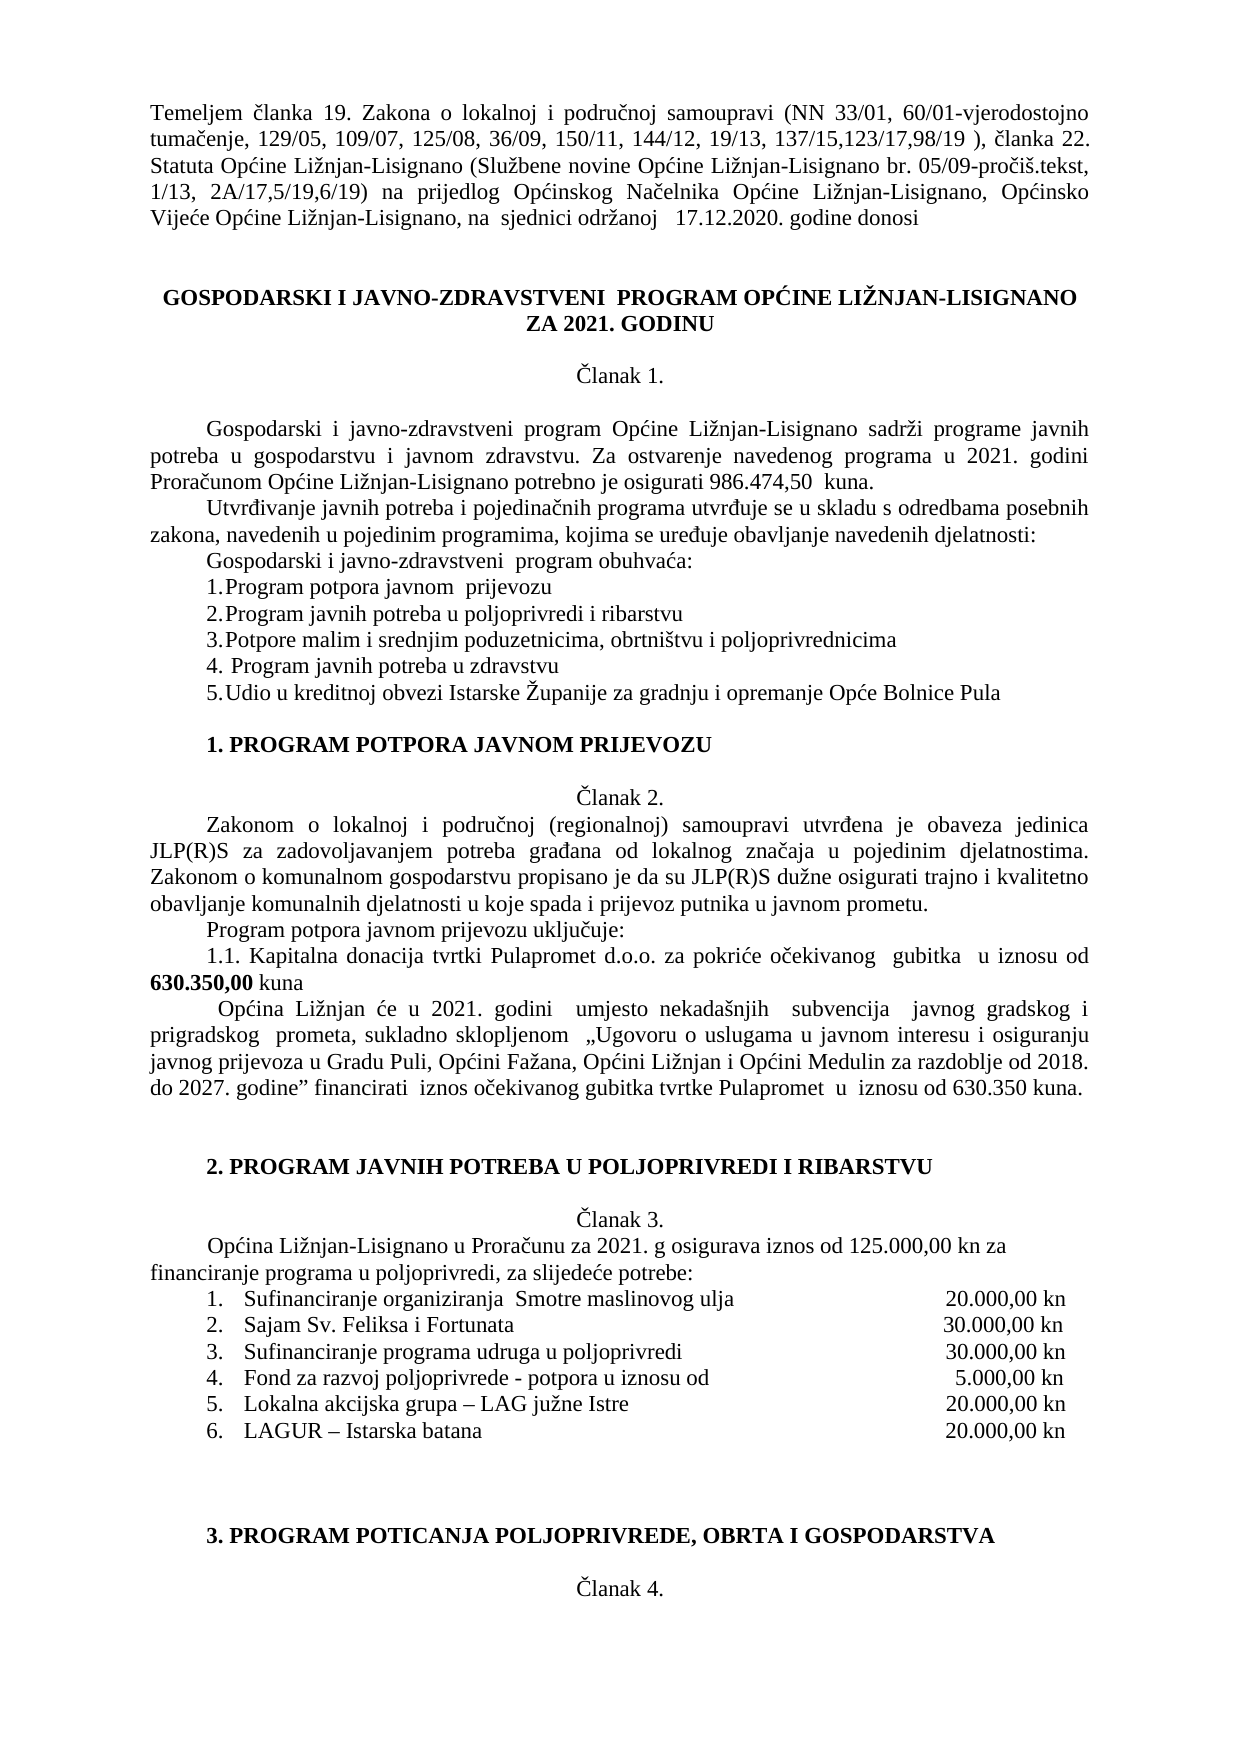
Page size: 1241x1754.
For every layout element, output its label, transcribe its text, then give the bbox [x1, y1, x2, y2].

text Utvrđivanje javnih potreba i pojedinačnih programa utvrđuje se u skladu s odredbama posebnih zakona, navedenih u pojedinim programima, kojima se uređuje obavljanje navedenih djelatnosti: [150, 494, 1090, 547]
text 3. PROGRAM POTICANJA POLJOPRIVREDE, OBRTA I GOSPODARSTVA [150, 1522, 1090, 1548]
list Potpore malim i srednjim poduzetnicima, obrtništvu i poljoprivrednicima [150, 626, 1090, 652]
list Program javnih potreba u poljoprivredi i ribarstvu [150, 600, 1090, 626]
text Gospodarski i javno-zdravstveni program Općine Ližnjan-Lisignano sadrži programe javnih potreba u gospodarstvu i javnom zdravstvu. Za ostvarenje navedenog programa u 2021. godini Proračunom Općine Ližnjan-Lisignano potrebno je osigurati 986.474,50 kuna. [150, 415, 1090, 494]
text 1. PROGRAM POTPORA JAVNOM PRIJEVOZU [150, 732, 1090, 758]
list Udio u kreditnoj obvezi Istarske Županije za gradnju i opremanje Opće Bolnice Pula [150, 679, 1090, 705]
list Lokalna akcijska grupa – LAG južne Istre 20.000,00 kn [150, 1390, 1090, 1417]
list Program potpora javnom prijevozu [150, 573, 1090, 600]
text Temeljem članka 19. Zakona o lokalnoj i područnoj samoupravi (NN 33/01, 60/01-vjerodostojno tumačenje, 129/05, 109/07, 125/08, 36/09, 150/11, 144/12, 19/13, 137/15,123/17,98/19 ), članka 22. Statuta Općine Ližnjan-Lisignano (Službene novine Općine Ližnjan-Lisignano br. 05/09-pročiš.tekst, 1/13, 2A/17,5/19,6/19) na prijedlog Općinskog Načelnika Općine Ližnjan-Lisignano, Općinsko Vijeće Općine Ližnjan-Lisignano, na sjednici održanoj 17.12.2020. godine donosi [150, 99, 1090, 231]
text Članak 4. [150, 1575, 1090, 1601]
text Općina Ližnjan će u 2021. godini umjesto nekadašnjih subvencija javnog gradskog i prigradskog prometa, sukladno sklopljenom „Ugovoru o uslugama u javnom interesu i osiguranju javnog prijevoza u Gradu Puli, Općini Fažana, Općini Ližnjan i Općini Medulin za razdoblje od 2018. do 2027. godine” financirati iznos očekivanog gubitka tvrtke Pulapromet u iznosu od 630.350 kuna. [150, 995, 1090, 1101]
list Sajam Sv. Feliksa i Fortunata 30.000,00 kn [150, 1311, 1090, 1338]
text 2. PROGRAM JAVNIH POTREBA U POLJOPRIVREDI I RIBARSTVU [150, 1153, 1090, 1179]
text Općina Ližnjan-Lisignano u Proračunu za 2021. g osigurava iznos od 125.000,00 kn za financiranje programa u poljoprivredi, za slijedeće potrebe: [150, 1232, 1090, 1285]
list Sufinanciranje programa udruga u poljoprivredi 30.000,00 kn [150, 1338, 1090, 1364]
text GOSPODARSKI I JAVNO-ZDRAVSTVENI PROGRAM OPĆINE LIŽNJAN-LISIGNANO ZA 2021. GODINU [150, 283, 1090, 336]
text Gospodarski i javno-zdravstveni program obuhvaća: [150, 547, 1090, 573]
text 1.1. Kapitalna donacija tvrtki Pulapromet d.o.o. za pokriće očekivanog gubitka u iznosu od 630.350,00 kuna [150, 942, 1090, 995]
text Zakonom o lokalnoj i područnoj (regionalnoj) samoupravi utvrđena je obaveza jedinica JLP(R)S za zadovoljavanjem potreba građana od lokalnog značaja u pojedinim djelatnostima. Zakonom o komunalnom gospodarstvu propisano je da su JLP(R)S dužne osigurati trajno i kvalitetno obavljanje komunalnih djelatnosti u koje spada i prijevoz putnika u javnom prometu. [150, 811, 1090, 916]
list Fond za razvoj poljoprivrede - potpora u iznosu od 5.000,00 kn [150, 1364, 1090, 1390]
text Članak 1. [150, 363, 1090, 389]
list Sufinanciranje organiziranja Smotre maslinovog ulja 20.000,00 kn [150, 1285, 1090, 1311]
text Članak 3. [150, 1206, 1090, 1232]
text Članak 2. [150, 784, 1090, 811]
text Program potpora javnom prijevozu uključuje: [150, 916, 1090, 942]
list LAGUR – Istarska batana 20.000,00 kn [150, 1417, 1090, 1443]
list Program javnih potreba u zdravstvu [150, 652, 1090, 679]
